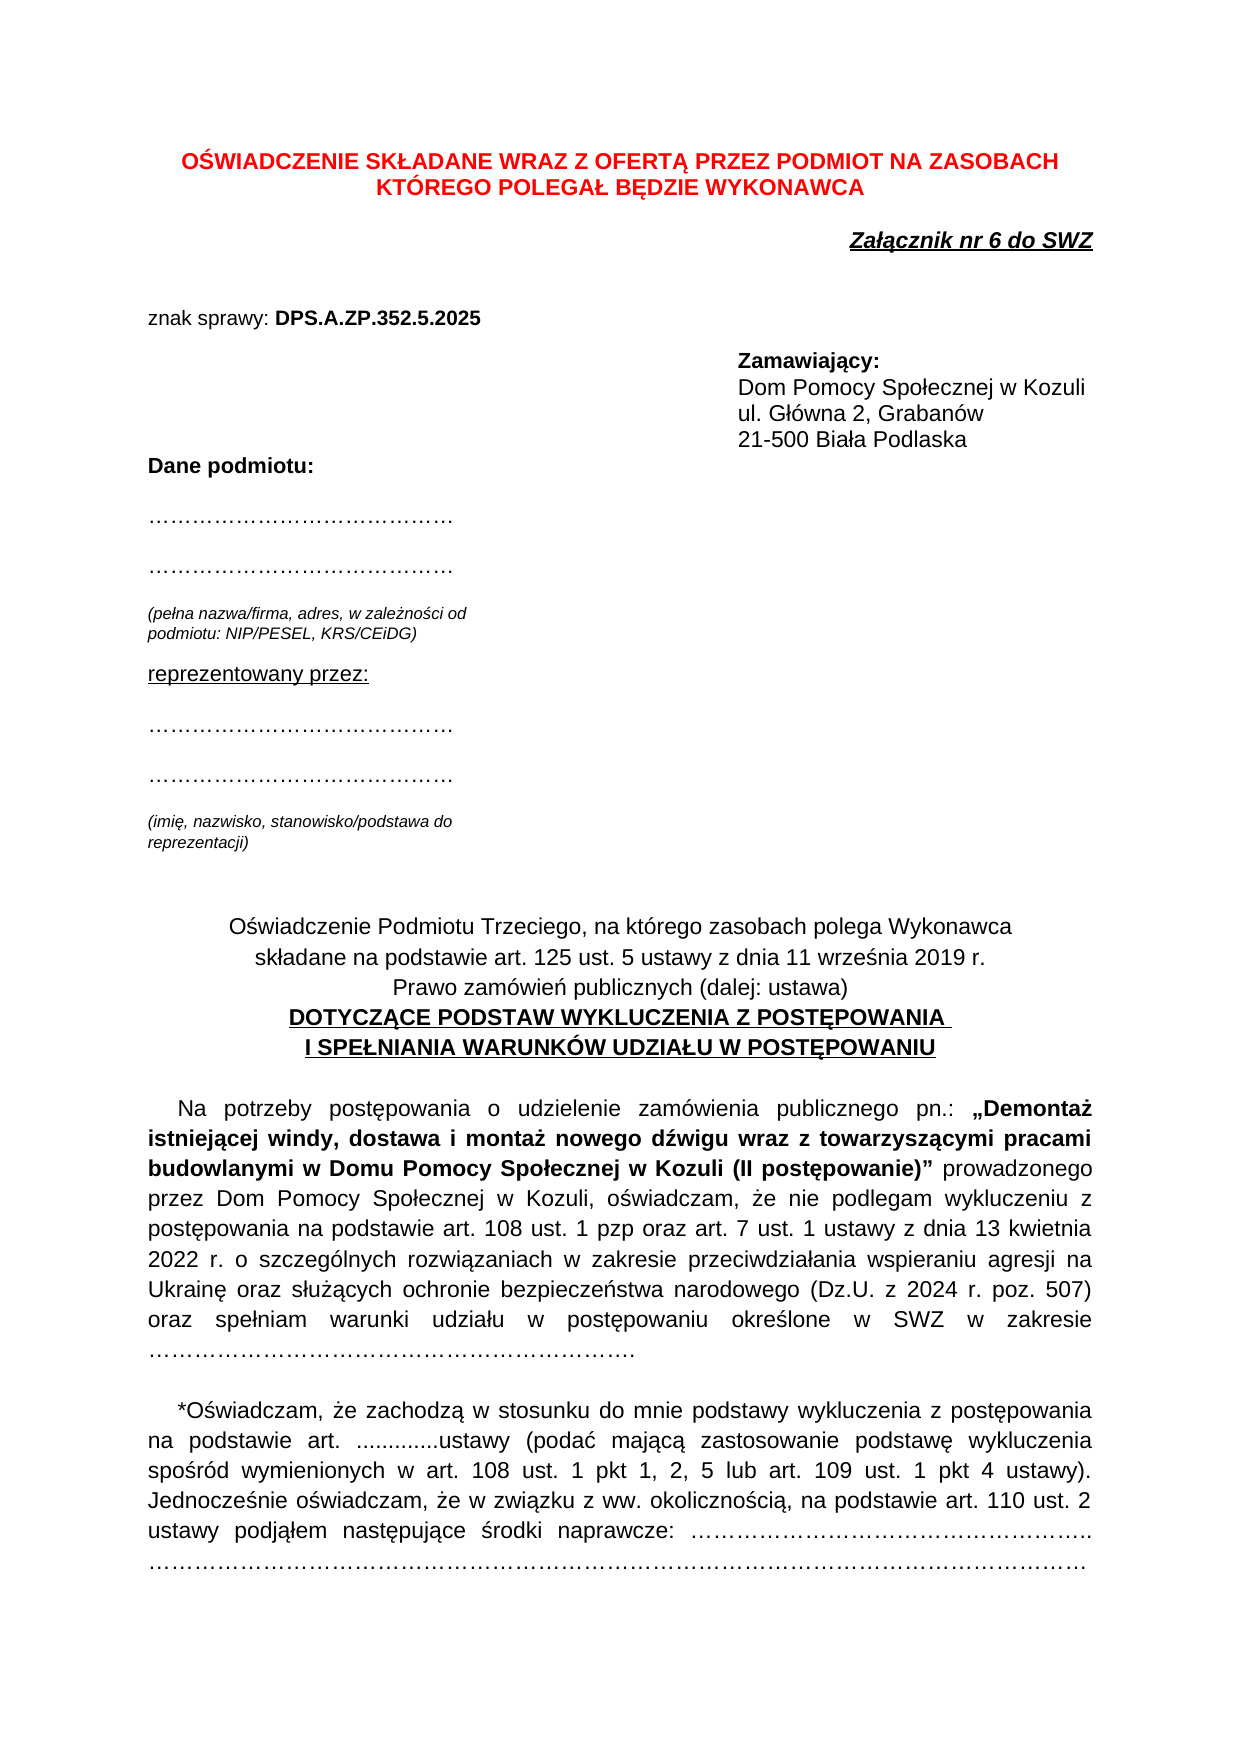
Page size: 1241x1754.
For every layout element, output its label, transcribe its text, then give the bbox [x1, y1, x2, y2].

text 21-500 Biała Podlaska [738, 426, 1093, 452]
text ………………………………………………………………………… [148, 711, 472, 787]
text Zamawiający: [664, 348, 1093, 373]
text reprezentowany przez: [148, 661, 1093, 686]
text Na potrzeby postępowania o udzielenie zamówienia publicznego pn.: „Demontaż istniejącej windy, dostawa i montaż nowego dźwigu wraz z towarzyszącymi pracami budowlanymi w Domu Pomocy Społecznej w Kozuli (II postępowanie)” prowadzonego przez Dom Pomocy Społecznej w Kozuli, oświadczam, że nie podlegam wykluczeniu z postępowania na podstawie art. 108 ust. 1 pzp oraz art. 7 ust. 1 ustawy z dnia 13 kwietnia 2022 r. o szczególnych rozwiązaniach w zakresie przeciwdziałania wspieraniu agresji na Ukrainę oraz służących ochronie bezpieczeństwa narodowego (Dz.U. z 2024 r. poz. 507) oraz spełniam warunki udziału w postępowaniu określone w SWZ w zakresie ………………………………………………………. [148, 1094, 1093, 1363]
text Załącznik nr 6 do SWZ [148, 227, 1093, 253]
text Prawo zamówień publicznych (dalej: ustawa) [148, 974, 1093, 1000]
text Oświadczenie Podmiotu Trzeciego, na którego zasobach polega Wykonawca [148, 913, 1093, 940]
text OŚWIADCZENIE SKŁADANE WRAZ Z OFERTĄ PRZEZ PODMIOT NA ZASOBACH KTÓREGO POLEGAŁ BĘDZIE WYKONAWCA [148, 148, 1093, 200]
text Dom Pomocy Społecznej w Kozuli [738, 373, 1093, 400]
text (pełna nazwa/firma, adres, w zależności od podmiotu: NIP/PESEL, KRS/CEiDG) [148, 604, 472, 643]
text DOTYCZĄCE PODSTAW WYKLUCZENIA Z POSTĘPOWANIA I SPEŁNIANIA WARUNKÓW UDZIAŁU W POSTĘPOWANIU [148, 1004, 1093, 1061]
text ………………………………………………………………………… [148, 503, 472, 578]
text Dane podmiotu: [148, 452, 1093, 478]
text ul. Główna 2, Grabanów [738, 400, 1093, 426]
text znak sprawy: DPS.A.ZP.352.5.2025 [148, 306, 1093, 330]
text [148, 1397, 1093, 1574]
text (imię, nazwisko, stanowisko/podstawa do reprezentacji) [148, 812, 472, 852]
text składane na podstawie art. 125 ust. 5 ustawy z dnia 11 września 2019 r. [148, 943, 1093, 970]
